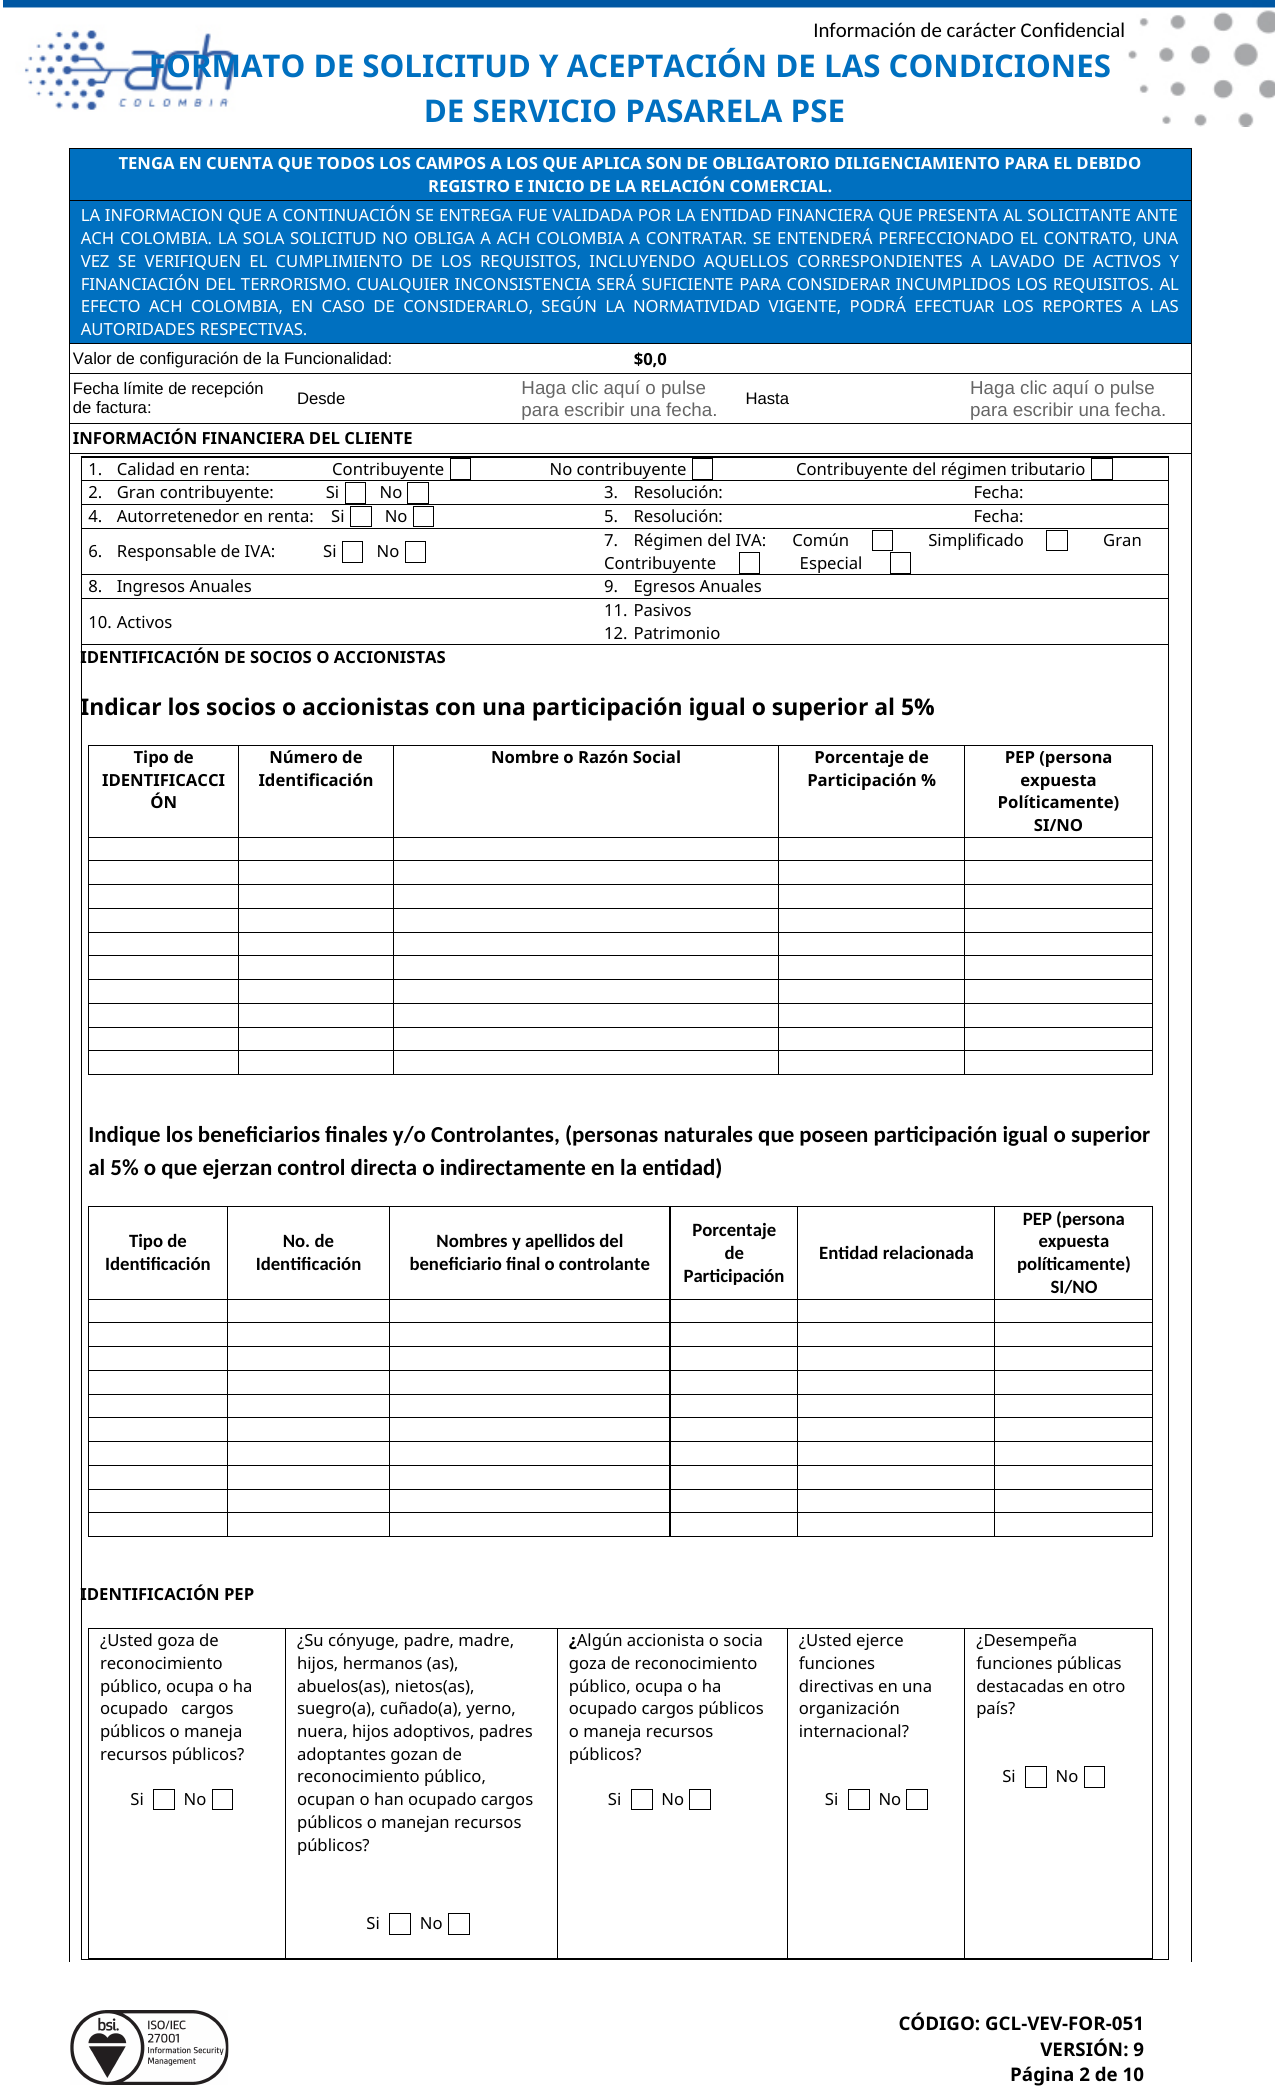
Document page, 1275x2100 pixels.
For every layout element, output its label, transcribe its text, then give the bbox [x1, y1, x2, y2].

table_cell INFORMACIÓN FINANCIERA DEL CLIENTE [70, 424, 1191, 452]
picture [3, 0, 1275, 127]
picture [70, 2010, 229, 2085]
table_cell Fecha límite de recepción de factura: [70, 374, 293, 423]
table_cell LA INFORMACION QUE A CONTINUACIÓN SE ENTREGA FUE VALIDADA POR LA ENTIDAD FINANCIERA QUE PRESENTA AL SOLICITANTE ANTE ACH COLOMBIA. LA SOLA SOLICITUD NO OBLIGA A ACH COLOMBIA A CONTRATAR. SE ENTENDERÁ PERFECCIONADO EL CONTRATO, UNA VEZ SE VERIFIQUEN EL CUMPLIMIENTO DE LOS REQUISITOS, INCLUYENDO AQUELLOS CORRESPONDIENTES A LAVADO DE ACTIVOS Y FINANCIACIÓN DEL TERRORISMO. CUALQUIER INCONSISTENCIA SERÁ SUFICIENTE PARA CONSIDERAR INCUMPLIDOS LOS REQUISITOS. AL EFECTO ACH COLOMBIA, EN CASO DE CONSIDERARLO, SEGÚN LA NORMATIVIDAD VIGENTE, PODRÁ EFECTUAR LOS REPORTES A LAS AUTORIDADES RESPECTIVAS. [70, 201, 1191, 343]
table_cell Valor de configuración de la Funcionalidad: [70, 344, 630, 373]
table_cell [70, 454, 1191, 1962]
table_header TENGA EN CUENTA QUE TODOS LOS CAMPOS A LOS QUE APLICA SON DE OBLIGATORIO DILIGENCIAMIENTO PARA EL DEBIDO REGISTRO E INICIO DE LA RELACIÓN COMERCIAL. [70, 149, 1191, 200]
table_cell Hasta [742, 374, 967, 423]
table_cell [967, 374, 1191, 423]
table_cell $0,0 [630, 344, 1191, 373]
table_cell Desde [294, 374, 518, 423]
